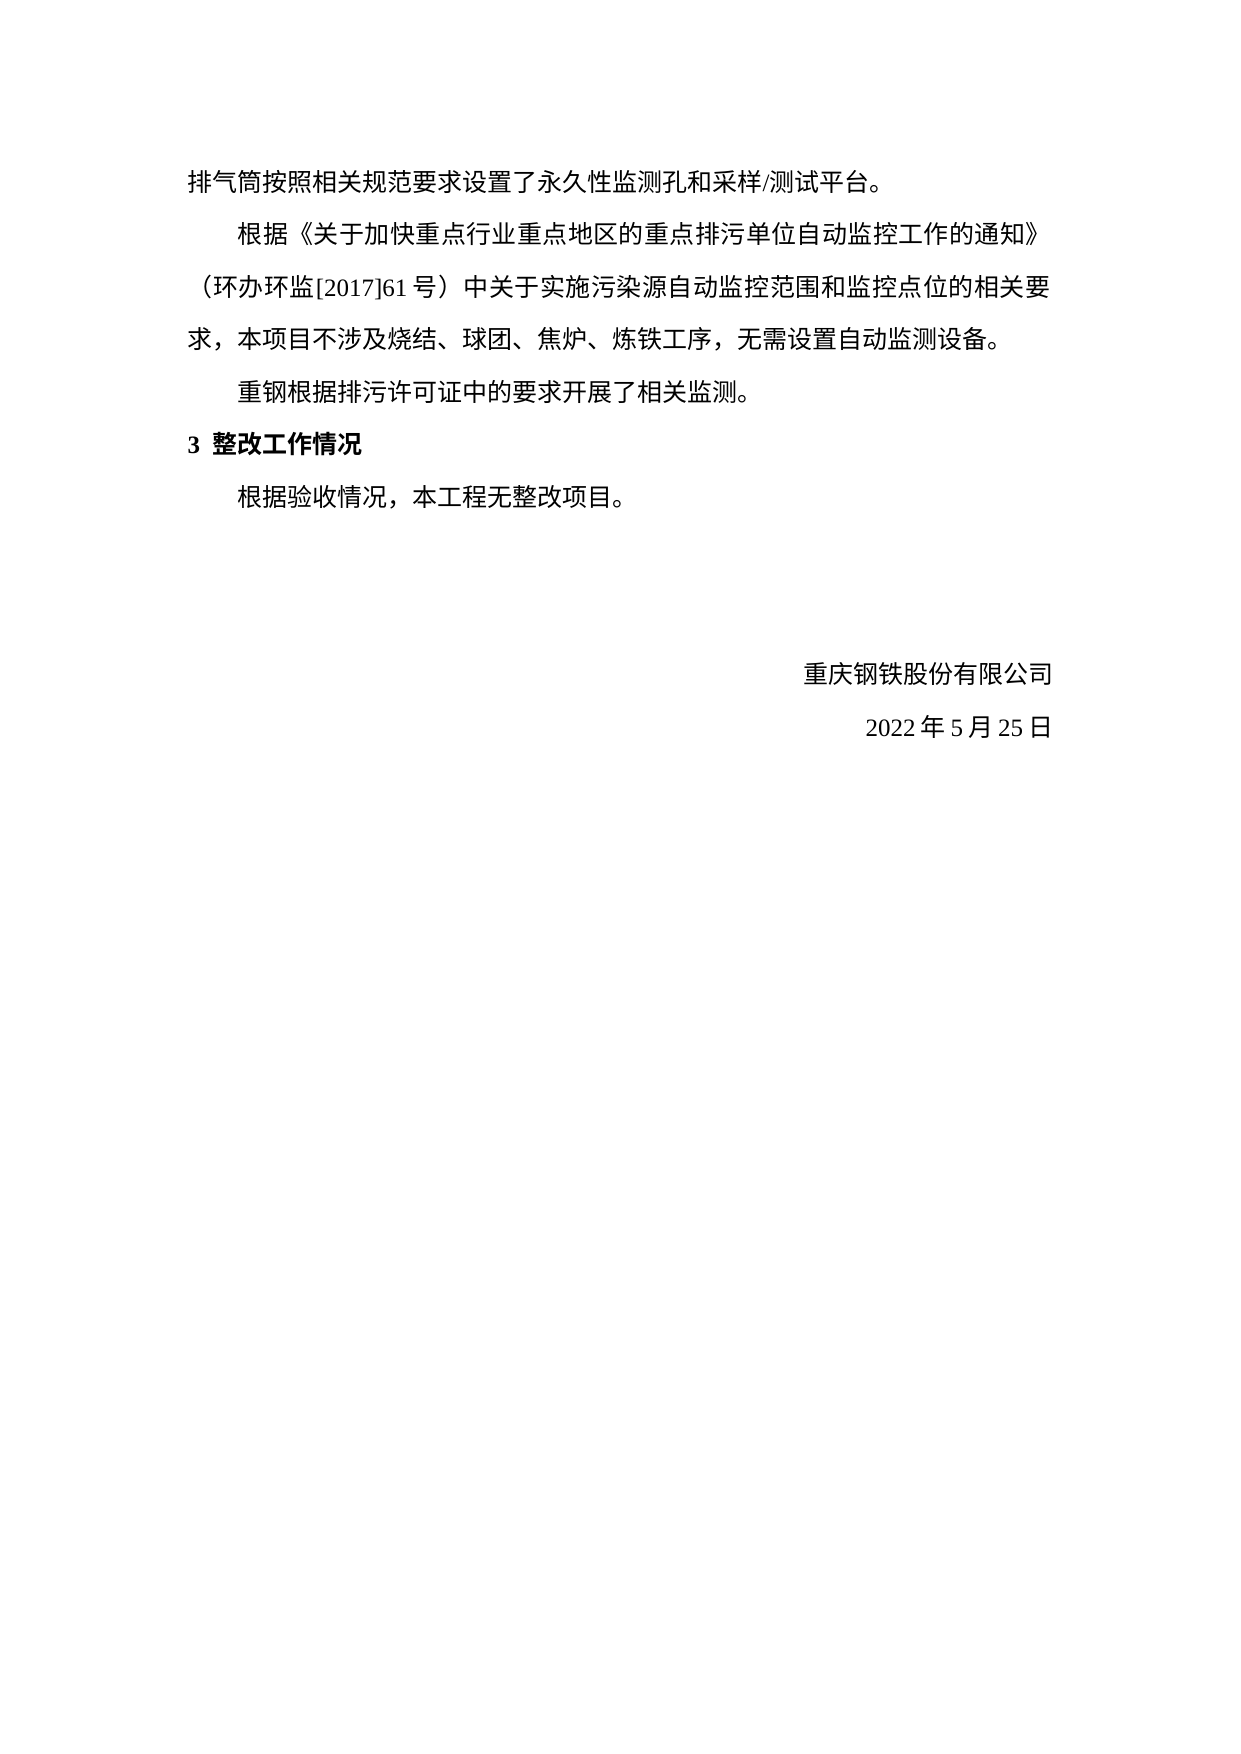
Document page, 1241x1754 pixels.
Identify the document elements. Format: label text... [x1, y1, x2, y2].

text 根据《关于加快重点行业重点地区的重点排污单位自动监控工作的通知》（环办环监[2017]61号）中关于实施污染源自动监控范围和监控点位的相关要求，本项目不涉及烧结、球团、焦炉、炼铁工序，无需设置自动监测设备。 [187, 214, 1053, 356]
text 重庆钢铁股份有限公司 [187, 654, 1053, 691]
text 3 整改工作情况 [187, 424, 1053, 461]
text 重钢根据排污许可证中的要求开展了相关监测。 [187, 372, 1053, 408]
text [187, 162, 1053, 198]
text 根据验收情况，本工程无整改项目。 [187, 477, 1053, 513]
text 2022年5月25日 [187, 707, 1053, 743]
